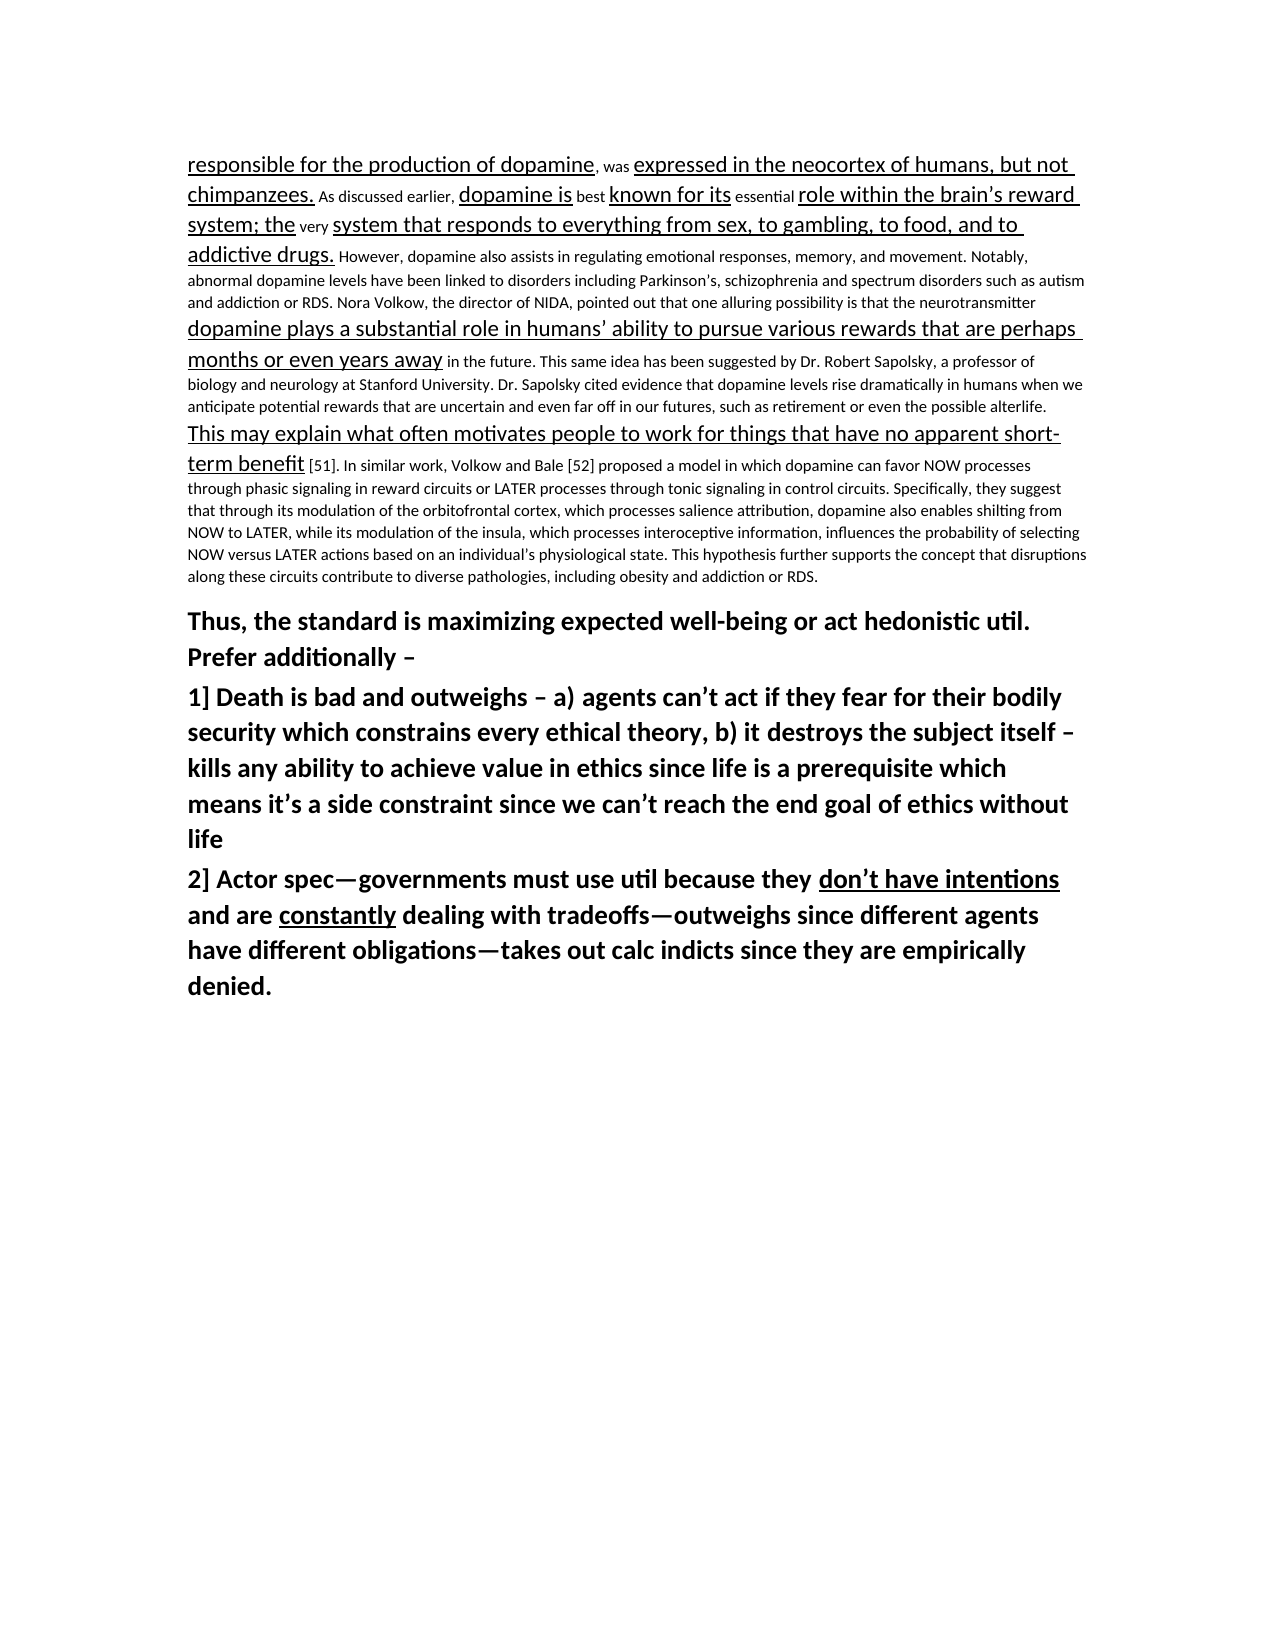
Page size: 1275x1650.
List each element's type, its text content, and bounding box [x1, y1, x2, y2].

subtitle 2] Actor spec—governments must use util because they don’t have intentions and are constantly dealing with tradeoffs—outweighs since different agents have different obligations—takes out calc indicts since they are empirically denied. [187, 862, 1087, 1002]
subtitle 1] Death is bad and outweighs – a) agents can’t act if they fear for their bodily security which constrains every ethical theory, b) it destroys the subject itself – kills any ability to achieve value in ethics since life is a prerequisite which means it’s a side constraint since we can’t reach the end goal of ethics without life [187, 680, 1087, 856]
subtitle Thus, the standard is maximizing expected well-being or act hedonistic util. Prefer additionally – [187, 604, 1087, 673]
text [187, 150, 1087, 586]
